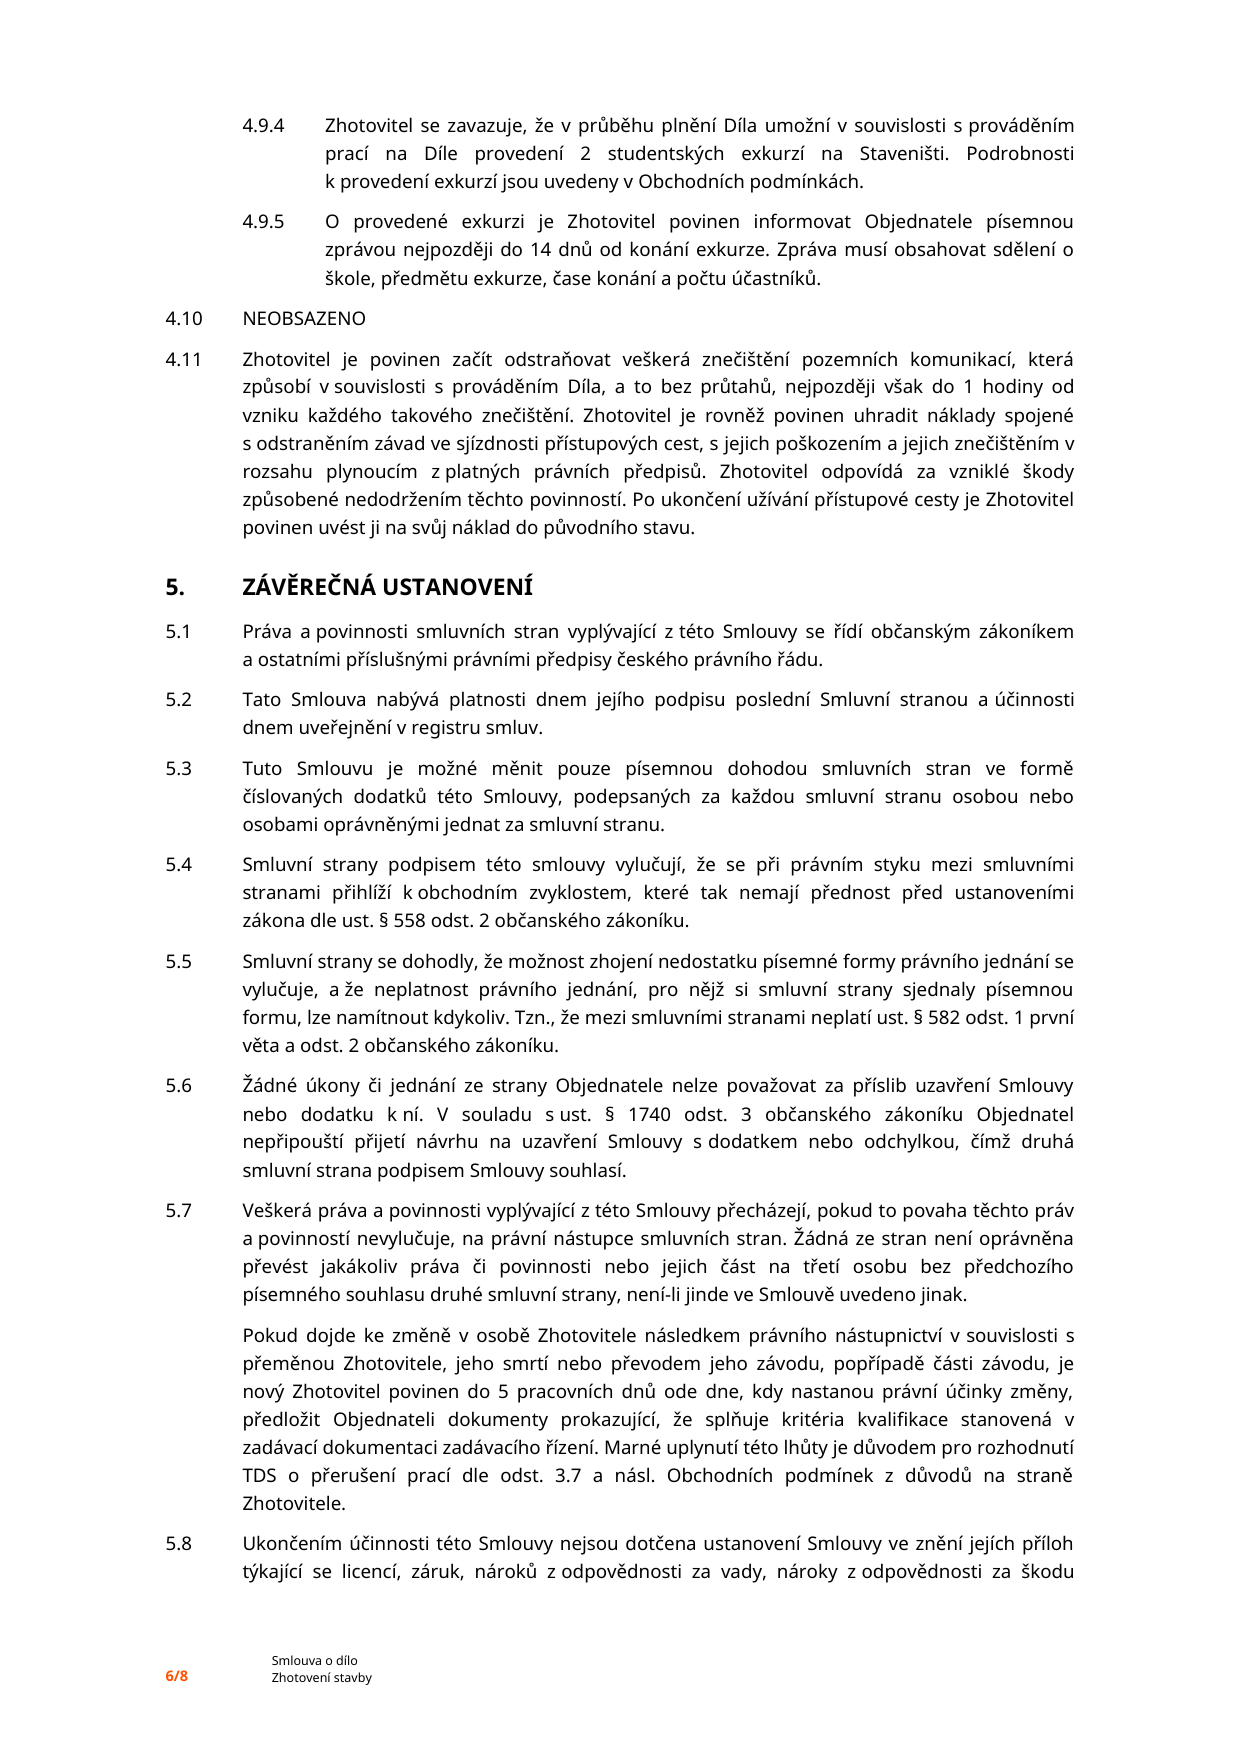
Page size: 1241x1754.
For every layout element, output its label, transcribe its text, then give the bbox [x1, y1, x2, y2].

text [165, 1531, 1075, 1584]
list O provedené exkurzi je Zhotovitel povinen informovat Objednatele písemnou zprávou nejpozději do 14 dnů od konání exkurze. Zpráva musí obsahovat sdělení o škole, předmětu exkurze, čase konání a počtu účastníků. [242, 209, 1075, 290]
text Práva a povinnosti smluvních stran vyplývající z této Smlouvy se řídí občanským zákoníkem a ostatními příslušnými právními předpisy českého právního řádu. [165, 618, 1075, 672]
text Tuto Smlouvu je možné měnit pouze písemnou dohodou smluvních stran ve formě číslovaných dodatků této Smlouvy, podepsaných za každou smluvní stranu osobou nebo osobami oprávněnými jednat za smluvní stranu. [165, 755, 1075, 837]
text Veškerá práva a povinnosti vyplývající z této Smlouvy přecházejí, pokud to povaha těchto práv a povinností nevylučuje, na právní nástupce smluvních stran. Žádná ze stran není oprávněna převést jakákoliv práva či povinnosti nebo jejich část na třetí osobu bez předchozího písemného souhlasu druhé smluvní strany, není-li jinde ve Smlouvě uvedeno jinak. [165, 1197, 1075, 1307]
list ZÁVĚREČNÁ USTANOVENÍ [165, 571, 1075, 602]
text NEOBSAZENO [165, 305, 1075, 331]
text Smluvní strany podpisem této smlouvy vylučují, že se při právním styku mezi smluvními stranami přihlíží k obchodním zvyklostem, které tak nemají přednost před ustanoveními zákona dle ust. § 558 odst. 2 občanského zákoníku. [165, 852, 1075, 933]
text Zhotovitel se zavazuje, že v průběhu plnění Díla umožní v souvislosti s prováděním prací na Díle provedení 2 studentských exkurzí na Staveništi. Podrobnosti k provedení exkurzí jsou uvedeny v Obchodních podmínkách. [242, 112, 1075, 194]
text Žádné úkony či jednání ze strany Objednatele nelze považovat za příslib uzavření Smlouvy nebo dodatku k ní. V souladu s ust. § 1740 odst. 3 občanského zákoníku Objednatel nepřipouští přijetí návrhu na uzavření Smlouvy s dodatkem nebo odchylkou, čímž druhá smluvní strana podpisem Smlouvy souhlasí. [165, 1073, 1075, 1182]
list Pokud dojde ke změně v osobě Zhotovitele následkem právního nástupnictví v souvislosti s přeměnou Zhotovitele, jeho smrtí nebo převodem jeho závodu, popřípadě části závodu, je nový Zhotovitel povinen do 5 pracovních dnů ode dne, kdy nastanou právní účinky změny, předložit Objednateli dokumenty prokazující, že splňuje kritéria kvalifikace stanovená v zadávací dokumentaci zadávacího řízení. Marné uplynutí této lhůty je důvodem pro rozhodnutí TDS o přerušení prací dle odst. 3.7 a násl. Obchodních podmínek z důvodů na straně Zhotovitele. [242, 1322, 1075, 1516]
text Tato Smlouva nabývá platnosti dnem jejího podpisu poslední Smluvní stranou a účinnosti dnem uveřejnění v registru smluv. [165, 687, 1075, 740]
text Zhotovitel je povinen začít odstraňovat veškerá znečištění pozemních komunikací, která způsobí v souvislosti s prováděním Díla, a to bez průtahů, nejpozději však do 1 hodiny od vzniku každého takového znečištění. Zhotovitel je rovněž povinen uhradit náklady spojené s odstraněním závad ve sjízdnosti přístupových cest, s jejich poškozením a jejich znečištěním v rozsahu plynoucím z platných právních předpisů. Zhotovitel odpovídá za vzniklé škody způsobené nedodržením těchto povinností. Po ukončení užívání přístupové cesty je Zhotovitel povinen uvést ji na svůj náklad do původního stavu. [165, 346, 1075, 539]
text Smluvní strany se dohodly, že možnost zhojení nedostatku písemné formy právního jednání se vylučuje, a že neplatnost právního jednání, pro nějž si smluvní strany sjednaly písemnou formu, lze namítnout kdykoliv. Tzn., že mezi smluvními stranami neplatí ust. § 582 odst. 1 první věta a odst. 2 občanského zákoníku. [165, 948, 1075, 1058]
